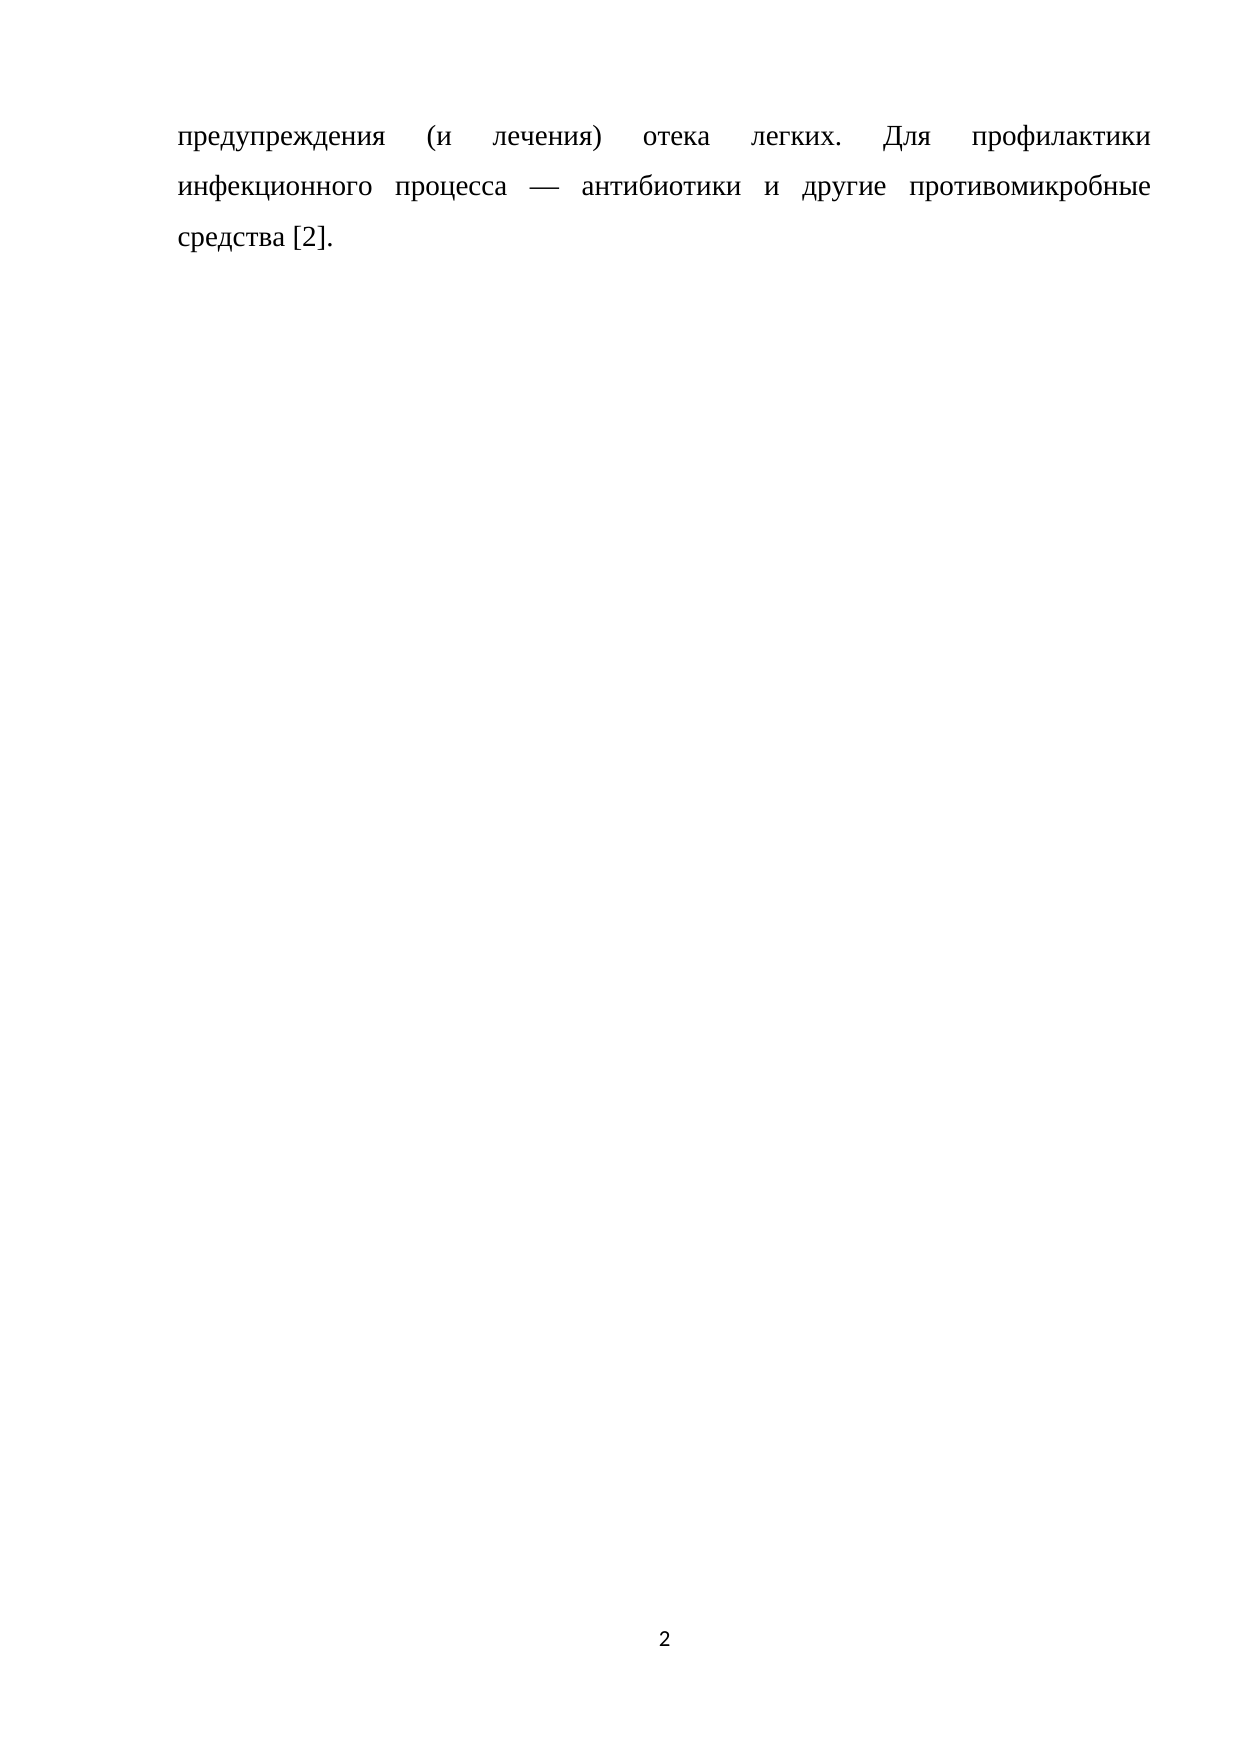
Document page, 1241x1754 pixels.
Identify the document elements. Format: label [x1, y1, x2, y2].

text [177, 118, 1152, 252]
